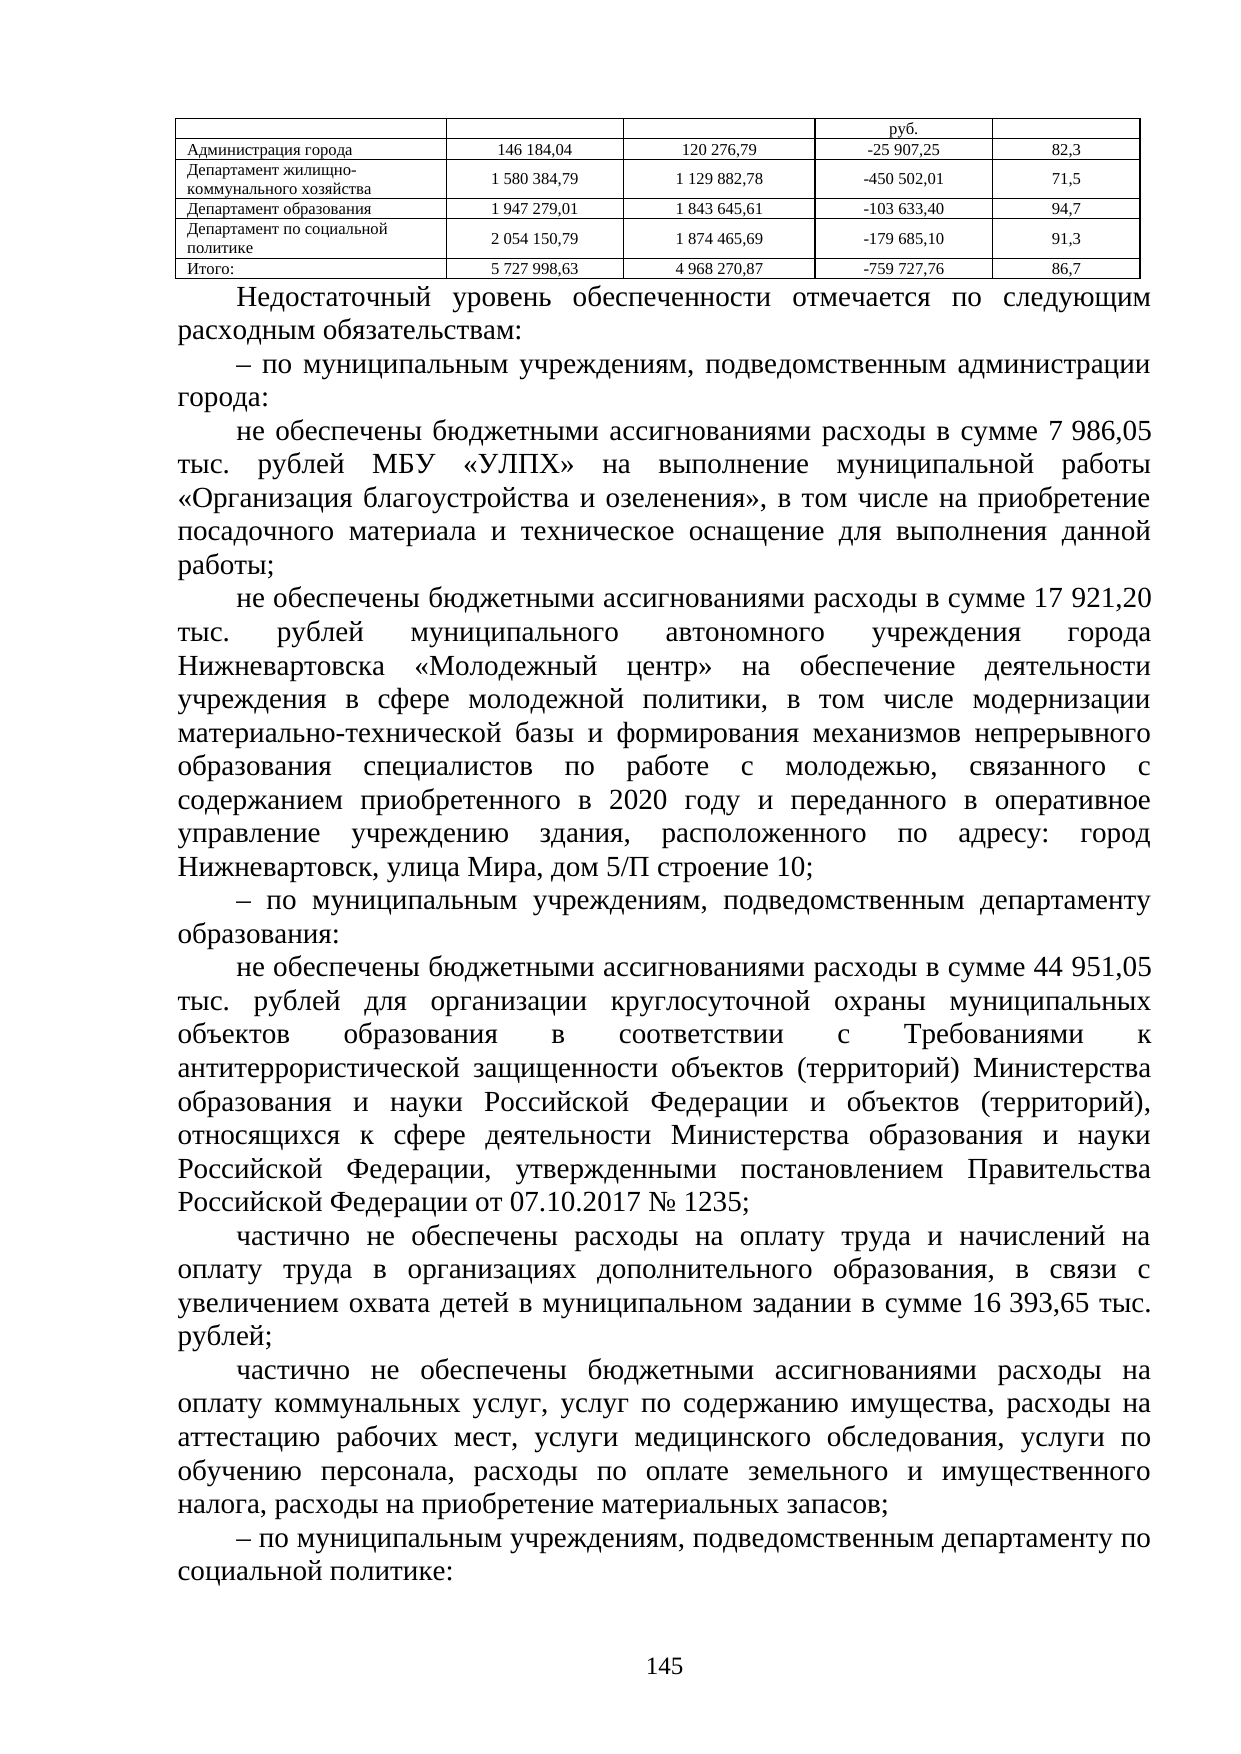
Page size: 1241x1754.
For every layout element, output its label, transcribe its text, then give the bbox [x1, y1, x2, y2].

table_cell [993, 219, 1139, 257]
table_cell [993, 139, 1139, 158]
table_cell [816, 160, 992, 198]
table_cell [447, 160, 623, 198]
text – по муниципальным учреждениям, подведомственным департаменту образования: [177, 882, 1152, 949]
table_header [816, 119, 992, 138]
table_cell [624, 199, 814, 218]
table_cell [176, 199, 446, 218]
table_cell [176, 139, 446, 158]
text Недостаточный уровень обеспеченности отмечается по следующим расходным обязательствам: [177, 279, 1152, 346]
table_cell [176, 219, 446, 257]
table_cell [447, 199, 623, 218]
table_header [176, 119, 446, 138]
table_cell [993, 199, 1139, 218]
text – по муниципальным учреждениям, подведомственным департаменту по социальной политике: [177, 1520, 1152, 1587]
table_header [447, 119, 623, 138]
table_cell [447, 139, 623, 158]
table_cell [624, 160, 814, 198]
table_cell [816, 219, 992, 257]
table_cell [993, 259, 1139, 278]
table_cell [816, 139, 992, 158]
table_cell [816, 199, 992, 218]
text не обеспечены бюджетными ассигнованиями расходы в сумме 7 986,05 тыс. рублей МБУ «УЛПХ» на выполнение муниципальной работы «Организация благоустройства и озеленения», в том числе на приобретение посадочного материала и техническое оснащение для выполнения данной работы; [177, 413, 1152, 581]
text – по муниципальным учреждениям, подведомственным администрации города: [177, 346, 1152, 413]
text частично не обеспечены расходы на оплату труда и начислений на оплату труда в организациях дополнительного образования, в связи с увеличением охвата детей в муниципальном задании в сумме 16 393,65 тыс. рублей; [177, 1218, 1152, 1352]
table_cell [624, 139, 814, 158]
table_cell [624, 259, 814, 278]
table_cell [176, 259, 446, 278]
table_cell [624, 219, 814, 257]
text не обеспечены бюджетными ассигнованиями расходы в сумме 44 951,05 тыс. рублей для организации круглосуточной охраны муниципальных объектов образования в соответствии с Требованиями к антитеррористической защищенности объектов (территорий) Министерства образования и науки Российской Федерации и объектов (территорий), относящихся к сфере деятельности Министерства образования и науки Российской Федерации, утвержденными постановлением Правительства Российской Федерации от 07.10.2017 № 1235; [177, 949, 1152, 1218]
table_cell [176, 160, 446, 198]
text не обеспечены бюджетными ассигнованиями расходы в сумме 17 921,20 тыс. рублей муниципального автономного учреждения города Нижневартовска «Молодежный центр» на обеспечение деятельности учреждения в сфере молодежной политики, в том числе модернизации материально-технической базы и формирования механизмов непрерывного образования специалистов по работе с молодежью, связанного с содержанием приобретенного в 2020 году и переданного в оперативное управление учреждению здания, расположенного по адресу: город Нижневартовск, улица Мира, дом 5/П строение 10; [177, 581, 1152, 882]
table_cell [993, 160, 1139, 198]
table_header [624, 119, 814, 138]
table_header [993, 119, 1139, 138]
text частично не обеспечены бюджетными ассигнованиями расходы на оплату коммунальных услуг, услуг по содержанию имущества, расходы на аттестацию рабочих мест, услуги медицинского обследования, услуги по обучению персонала, расходы по оплате земельного и имущественного налога, расходы на приобретение материальных запасов; [177, 1352, 1152, 1520]
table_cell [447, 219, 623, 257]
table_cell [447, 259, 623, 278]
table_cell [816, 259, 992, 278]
